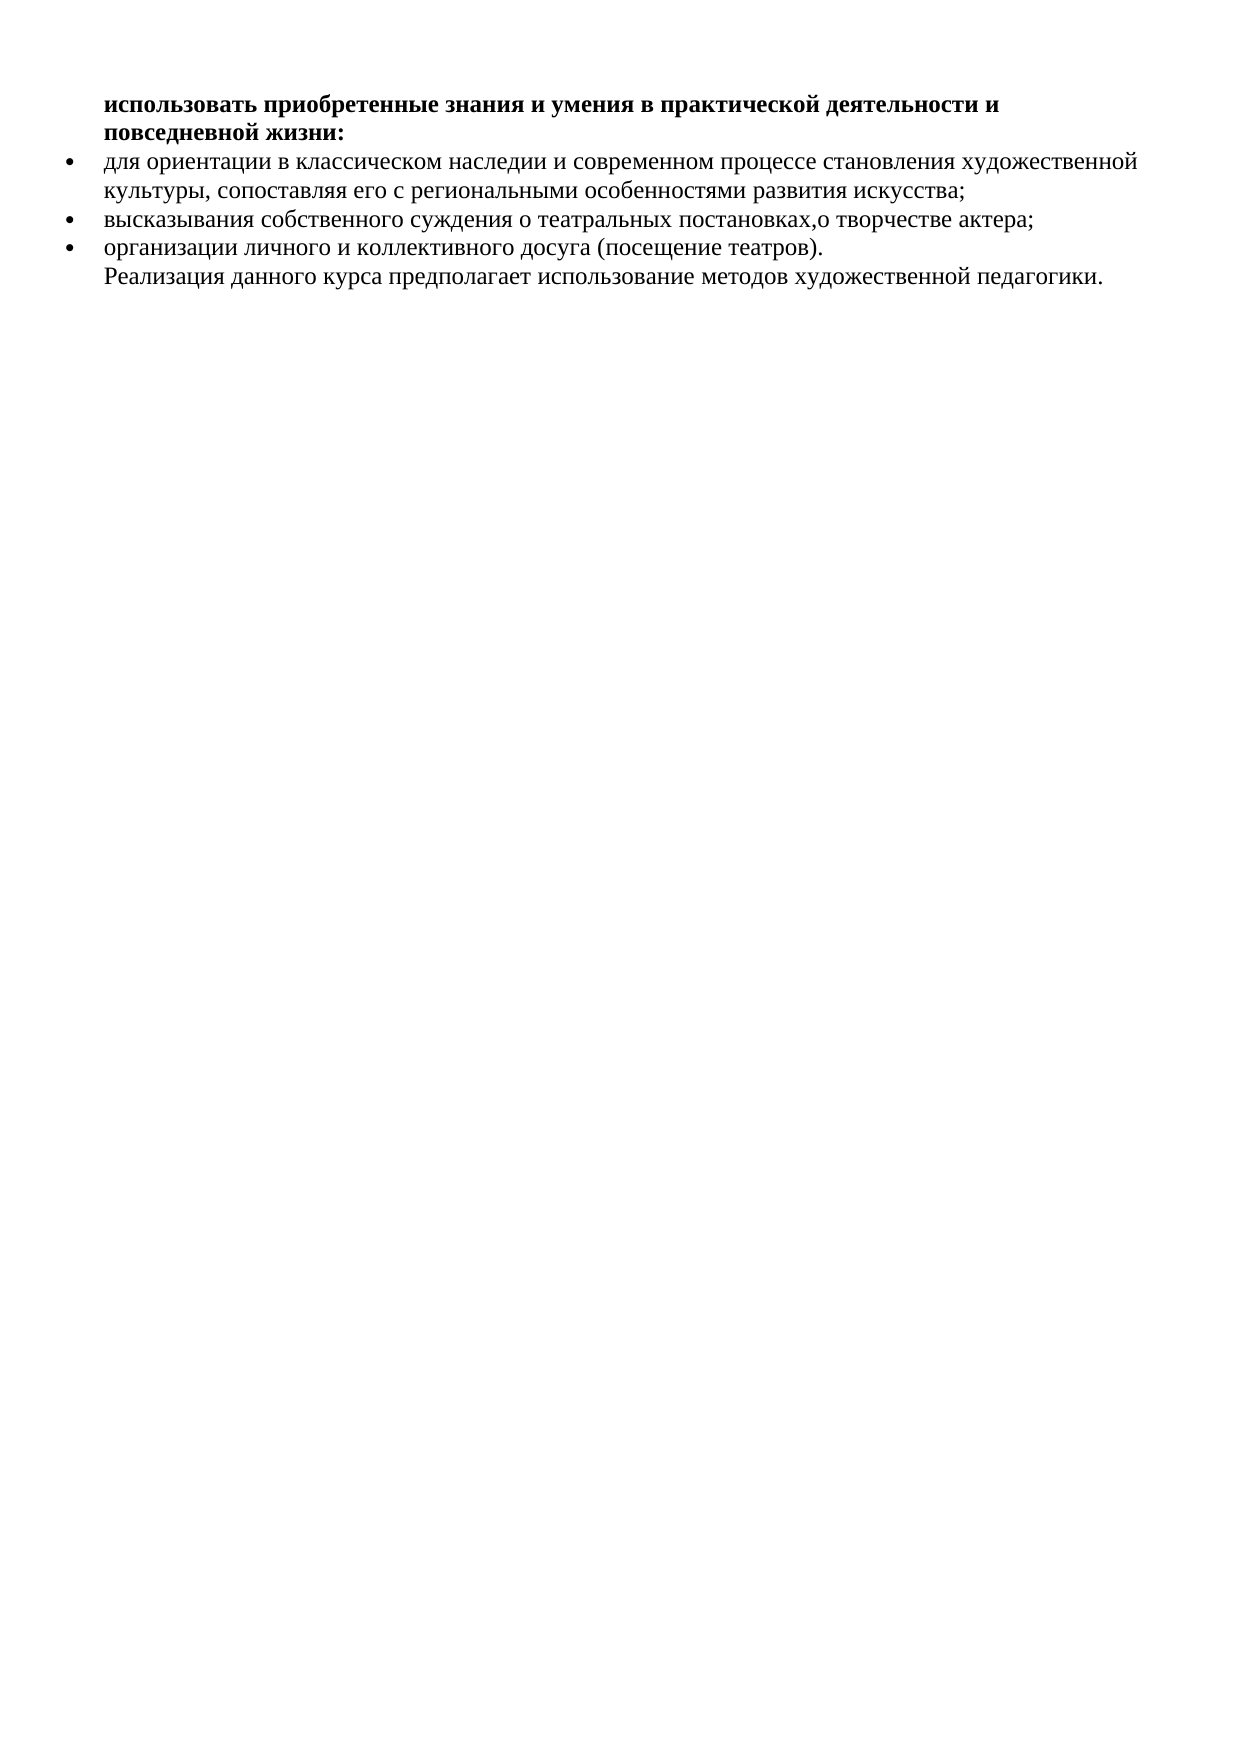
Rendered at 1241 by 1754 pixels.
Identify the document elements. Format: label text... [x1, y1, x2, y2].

text использовать приобретенные знания и умения в практической деятельности и повседневной жизни: [103, 89, 1152, 146]
text Реализация данного курса предполагает использование методов художественной педагогики. [103, 261, 1152, 290]
list для ориентации в классическом наследии и современном процессе становления художественной культуры, сопоставляя его с региональными особенностями развития искусства; [66, 146, 1152, 204]
list организации личного и коллективного досуга (посещение театров). [66, 232, 1152, 261]
list высказывания собственного суждения о театральных постановках,о творчестве актера; [66, 204, 1152, 232]
